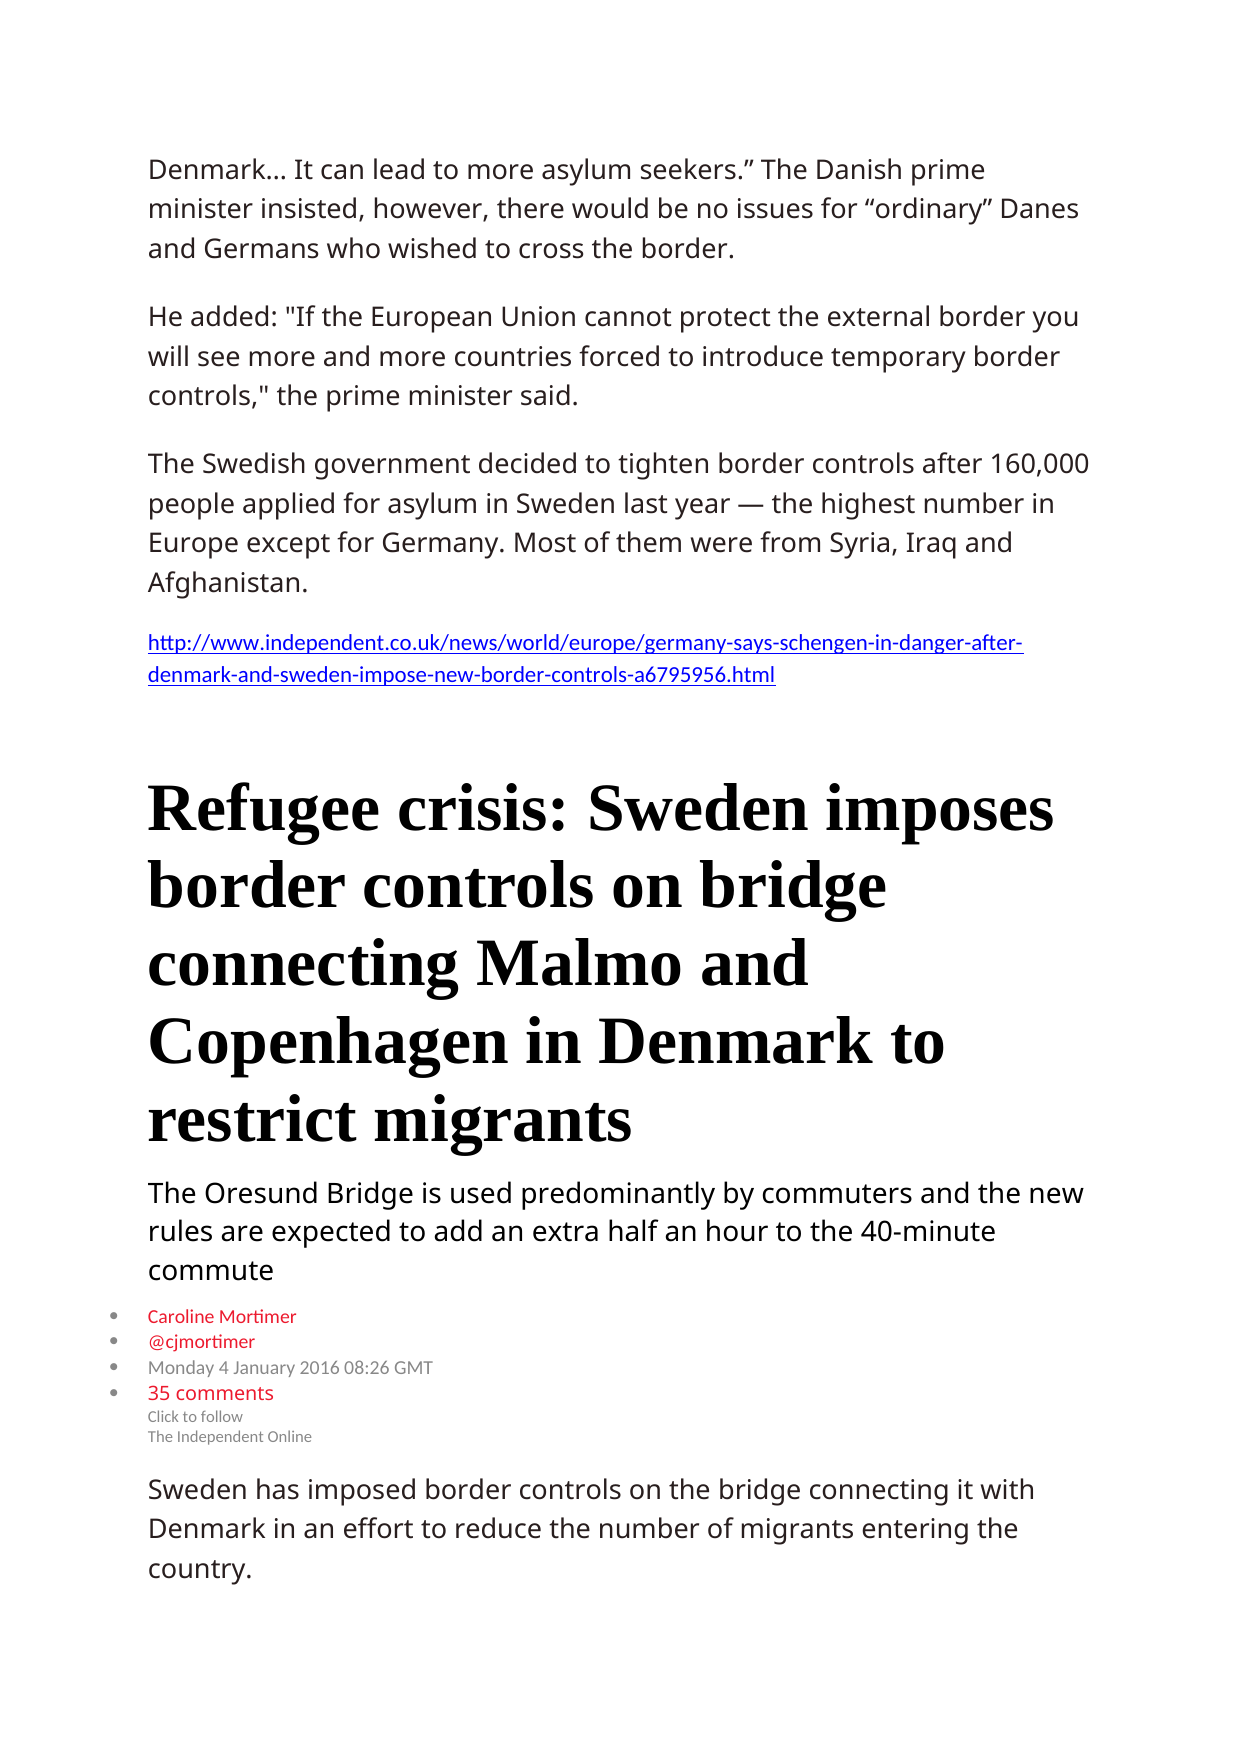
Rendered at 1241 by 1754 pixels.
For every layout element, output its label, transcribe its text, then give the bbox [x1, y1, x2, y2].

text The Swedish government decided to tighten border controls after 160,000 people applied for asylum in Sweden last year — the highest number in Europe except for Germany. Most of them were from Syria, Iraq and Afghanistan. [148, 442, 1093, 600]
text The Oresund Bridge is used predominantly by commuters and the new rules are expected to add an extra half an hour to the 40-minute commute [148, 1173, 1093, 1288]
subtitle Refugee crisis: Sweden imposes border controls on bridge connecting Malmo and Copenhagen in Denmark to restrict migrants [148, 767, 1093, 1156]
list @cjmortimer [110, 1328, 1084, 1353]
text He added: "If the European Union cannot protect the external border you will see more and more countries forced to introduce temporary border controls," the prime minister said. [148, 295, 1093, 413]
list 35 comments [110, 1379, 1084, 1406]
text Sweden has imposed border controls on the bridge connecting it with Denmark in an effort to reduce the number of migrants entering the country. [148, 1467, 1093, 1586]
text http://www.independent.co.uk/news/world/europe/germany-says-schengen-in-danger-after-denmark-and-sweden-impose-new-border-controls-a6795956.html [148, 628, 1093, 689]
list Monday 4 January 2016 08:26 GMT [110, 1353, 1084, 1379]
text Click to follow The Independent Online [148, 1406, 1093, 1447]
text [148, 148, 1093, 266]
list Caroline Mortimer [110, 1302, 1084, 1328]
